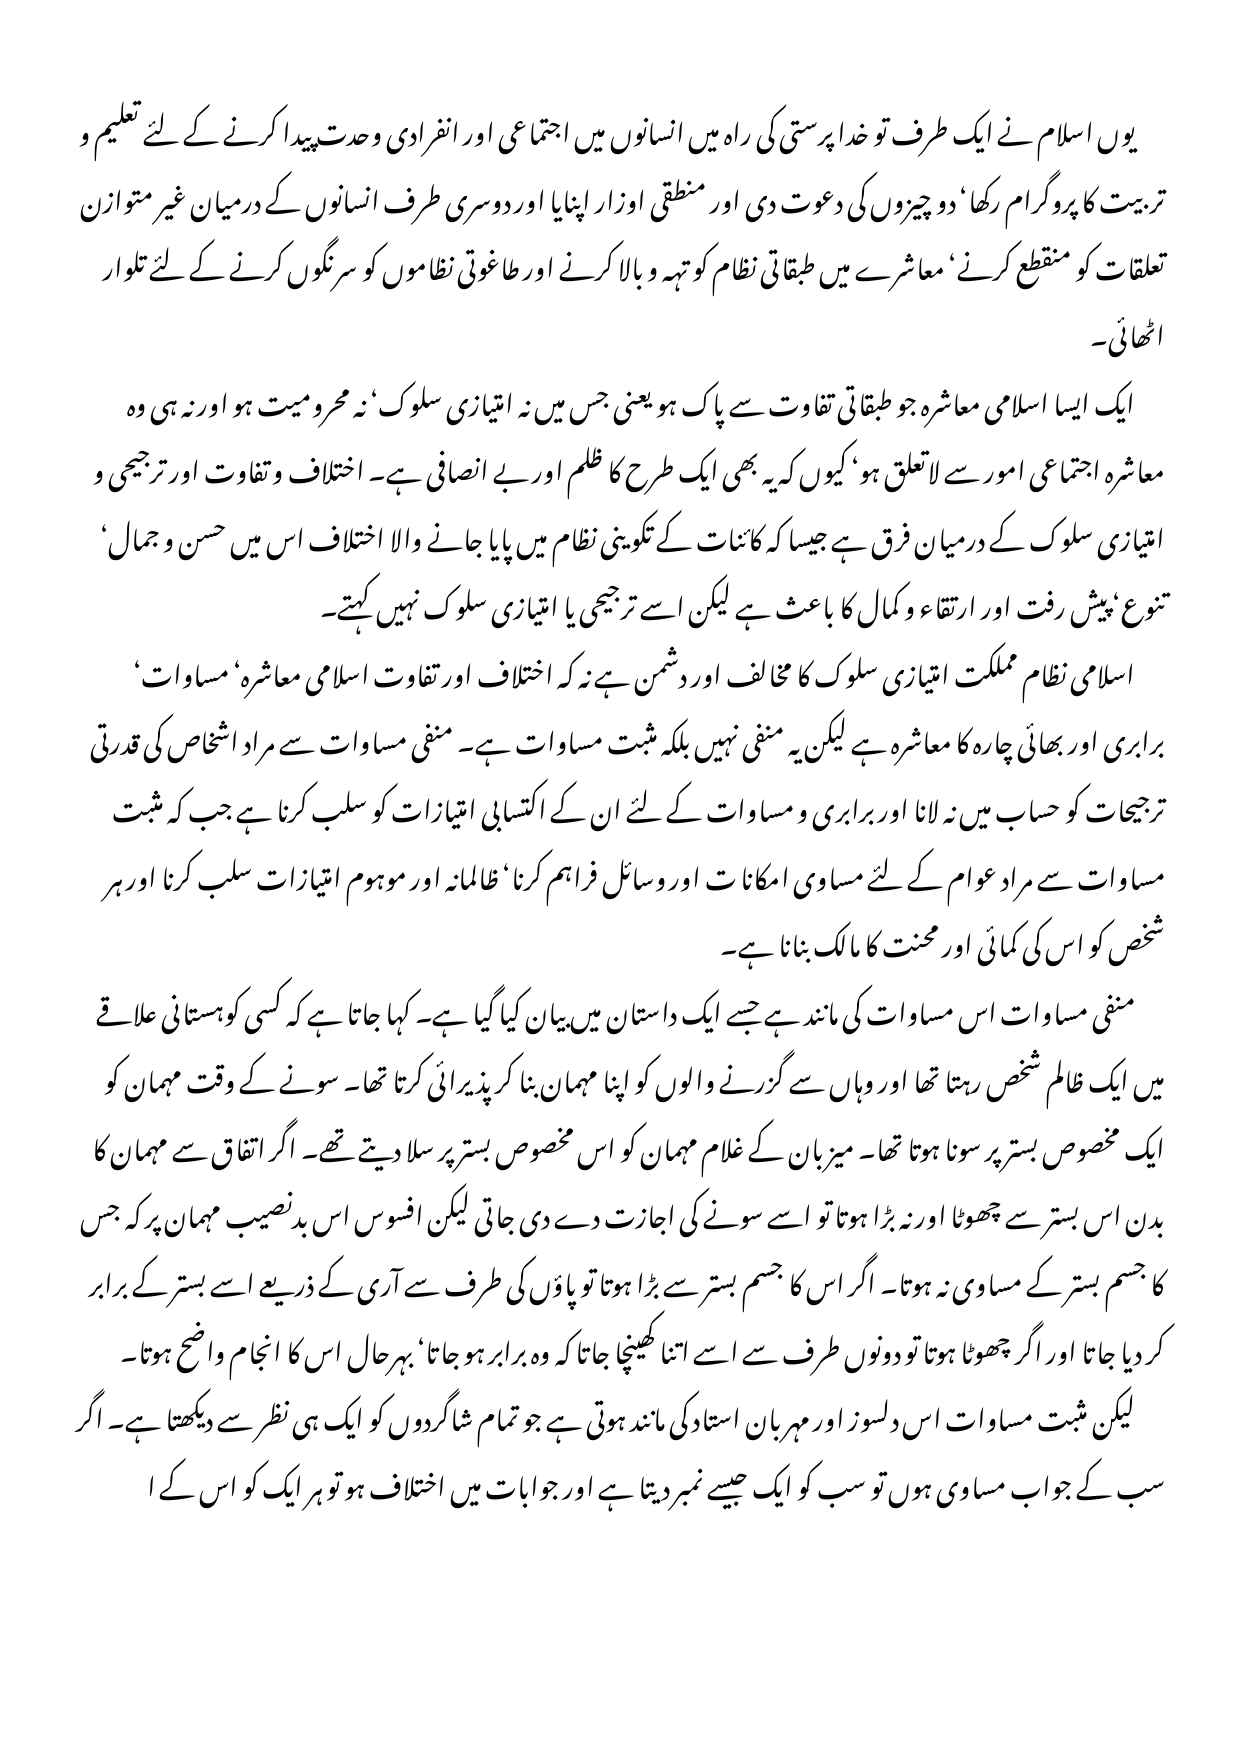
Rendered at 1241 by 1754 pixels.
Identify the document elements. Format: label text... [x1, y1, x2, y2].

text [75, 1380, 1165, 1516]
text منفی مساوات اس مساوات کی مانند ہے جسے ایک داستان میں بیان کیا گیا ہے۔ کہا جاتا ہے کہ کسی کوہستانی علاقے میں ایک ظالم شخص رہتا تھا اور وہاں سے گزرنے والوں کو اپنا مہمان بنا کر پذیرائی کرتا تھا۔ سونے کے وقت مہمان کو ایک مخصوص بستر پر سونا ہوتا تھا۔ میزبان کے غلام مہمان کو اس مخصوص بستر پر سلا دیتے تھے۔ اگر اتفاق سے مہمان کا بدن اس بستر سے چھوٹا اور نہ بڑا ہوتا تو اسے سونے کی اجازت دے دی جاتی لیکن افسوس اس بدنصیب مہمان پر کہ جس کا جسم بستر کے مساوی نہ ہوتا۔ اگر اس کا جسم بستر سے بڑا ہوتا تو پاؤں کی طرف سے آری کے ذریعے اسے بستر کے برابر کر دیا جاتا اور اگر چھوٹا ہوتا تو دونوں طرف سے اسے اتنا کھینچا جاتا کہ وہ برابر ہو جاتا‘ بہرحال اس کا انجام واضح ہوتا۔ [75, 974, 1165, 1380]
text اسلامی نظام مملکت امتیازی سلوک کا مخالف اور دشمن ہے نہ کہ اختلاف اور تفاوت اسلامی معاشرہ‘ مساوات‘ برابری اور بھائی چارہ کا معاشرہ ہے لیکن یہ منفی نہیں بلکہ مثبت مساوات ہے۔ منفی مساوات سے مراد اشخاص کی قدرتی ترجیحات کو حساب میں نہ لانا اور برابری و مساوات کے لئے ان کے اکتسابی امتیازات کو سلب کرنا ہے جب کہ مثبت مساوات سے مراد عوام کے لئے مساوی امکانا ت اور وسائل فراہم کرنا‘ ظالمانہ اور موہوم امتیازات سلب کرنا اور ہر شخص کو اس کی کمائی اور محنت کا مالک بنانا ہے۔ [75, 635, 1165, 974]
text یوں اسلام نے ایک طرف تو خدا پرستی کی راہ میں انسانوں میں اجتماعی اور انفرادی وحدت پیدا کرنے کے لئے تعلیم و تربیت کا پروگرام رکھا‘ دو چیزوں کی دعوت دی اور منطقی اوزار اپنایا اور دوسری طرف انسانوں کے درمیان غیر متوازن تعلقات کو منقطع کرنے‘ معاشرے میں طبقاتی نظام کو تہہ و بالا کرنے اور طاغوتی نظاموں کو سرنگوں کرنے کے لئے تلوار اٹھائی۔ [75, 94, 1165, 364]
text ایک ایسا اسلامی معاشرہ جو طبقاتی تفاوت سے پاک ہو یعنی جس میں نہ امتیازی سلوک‘ نہ محرومیت ہو اور نہ ہی وہ معاشرہ اجتماعی امور سے لاتعلق ہو‘ کیوں کہ یہ بھی ایک طرح کا ظلم اور بے انصافی ہے۔ اختلاف و تفاوت اور ترجیحی و امتیازی سلوک کے درمیان فرق ہے جیسا کہ کائنات کے تکوینی نظام میں پایا جانے والا اختلاف اس میں حسن و جمال‘ تنوع‘ پیش رفت اور ارتقاء و کمال کا باعث ہے لیکن اسے ترجیحی یا امتیازی سلوک نہیں کہتے۔ [75, 364, 1165, 635]
